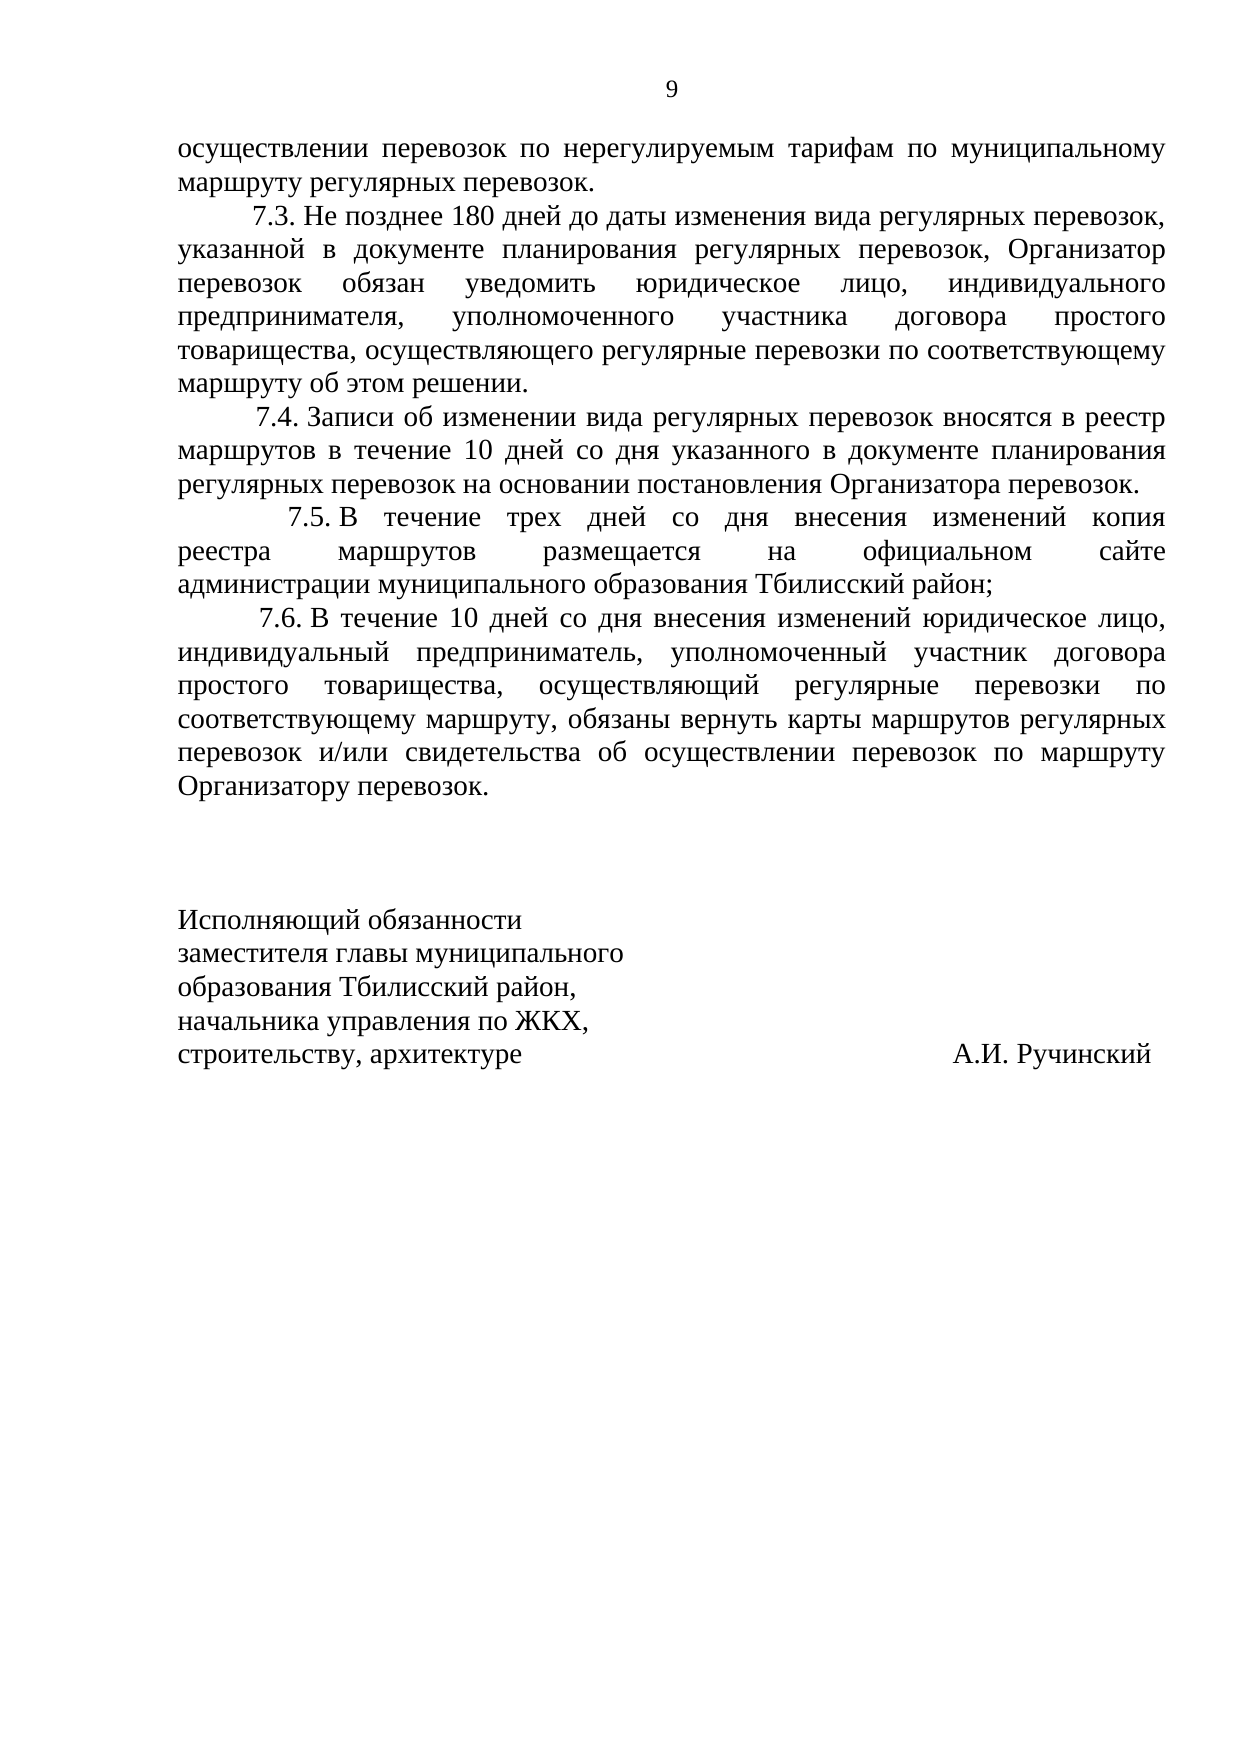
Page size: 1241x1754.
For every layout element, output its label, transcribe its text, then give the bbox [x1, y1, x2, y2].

text 7.6. В течение 10 дней со дня внесения изменений юридическое лицо, индивидуальный предприниматель, уполномоченный участник договора простого товарищества, осуществляющий регулярные перевозки по соответствующему маршруту, обязаны вернуть карты маршрутов регулярных перевозок и/или свидетельства об осуществлении перевозок по маршруту Организатору перевозок. [177, 600, 1167, 801]
text 7.3. Не позднее 180 дней до даты изменения вида регулярных перевозок, указанной в документе планирования регулярных перевозок, Организатор перевозок обязан уведомить юридическое лицо, индивидуального предпринимателя, уполномоченного участника договора простого товарищества, осуществляющего регулярные перевозки по соответствующему маршруту об этом решении. [177, 198, 1167, 399]
text Исполняющий обязанности [177, 902, 1167, 936]
text заместителя главы муниципального [177, 936, 1167, 969]
text образования Тбилисский район, [177, 969, 1167, 1003]
text 7.5. В течение трех дней со дня внесения изменений копия реестра маршрутов размещается на официальном сайте администрации муниципального образования Тбилисский район; [177, 499, 1167, 600]
text начальника управления по ЖКХ, [177, 1003, 1167, 1036]
text строительству, архитектуре А.И. Ручинский [177, 1036, 1167, 1070]
text 7.4. Записи об изменении вида регулярных перевозок вносятся в реестр маршрутов в течение 10 дней со дня указанного в документе планирования регулярных перевозок на основании постановления Организатора перевозок. [177, 399, 1167, 499]
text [177, 131, 1167, 198]
